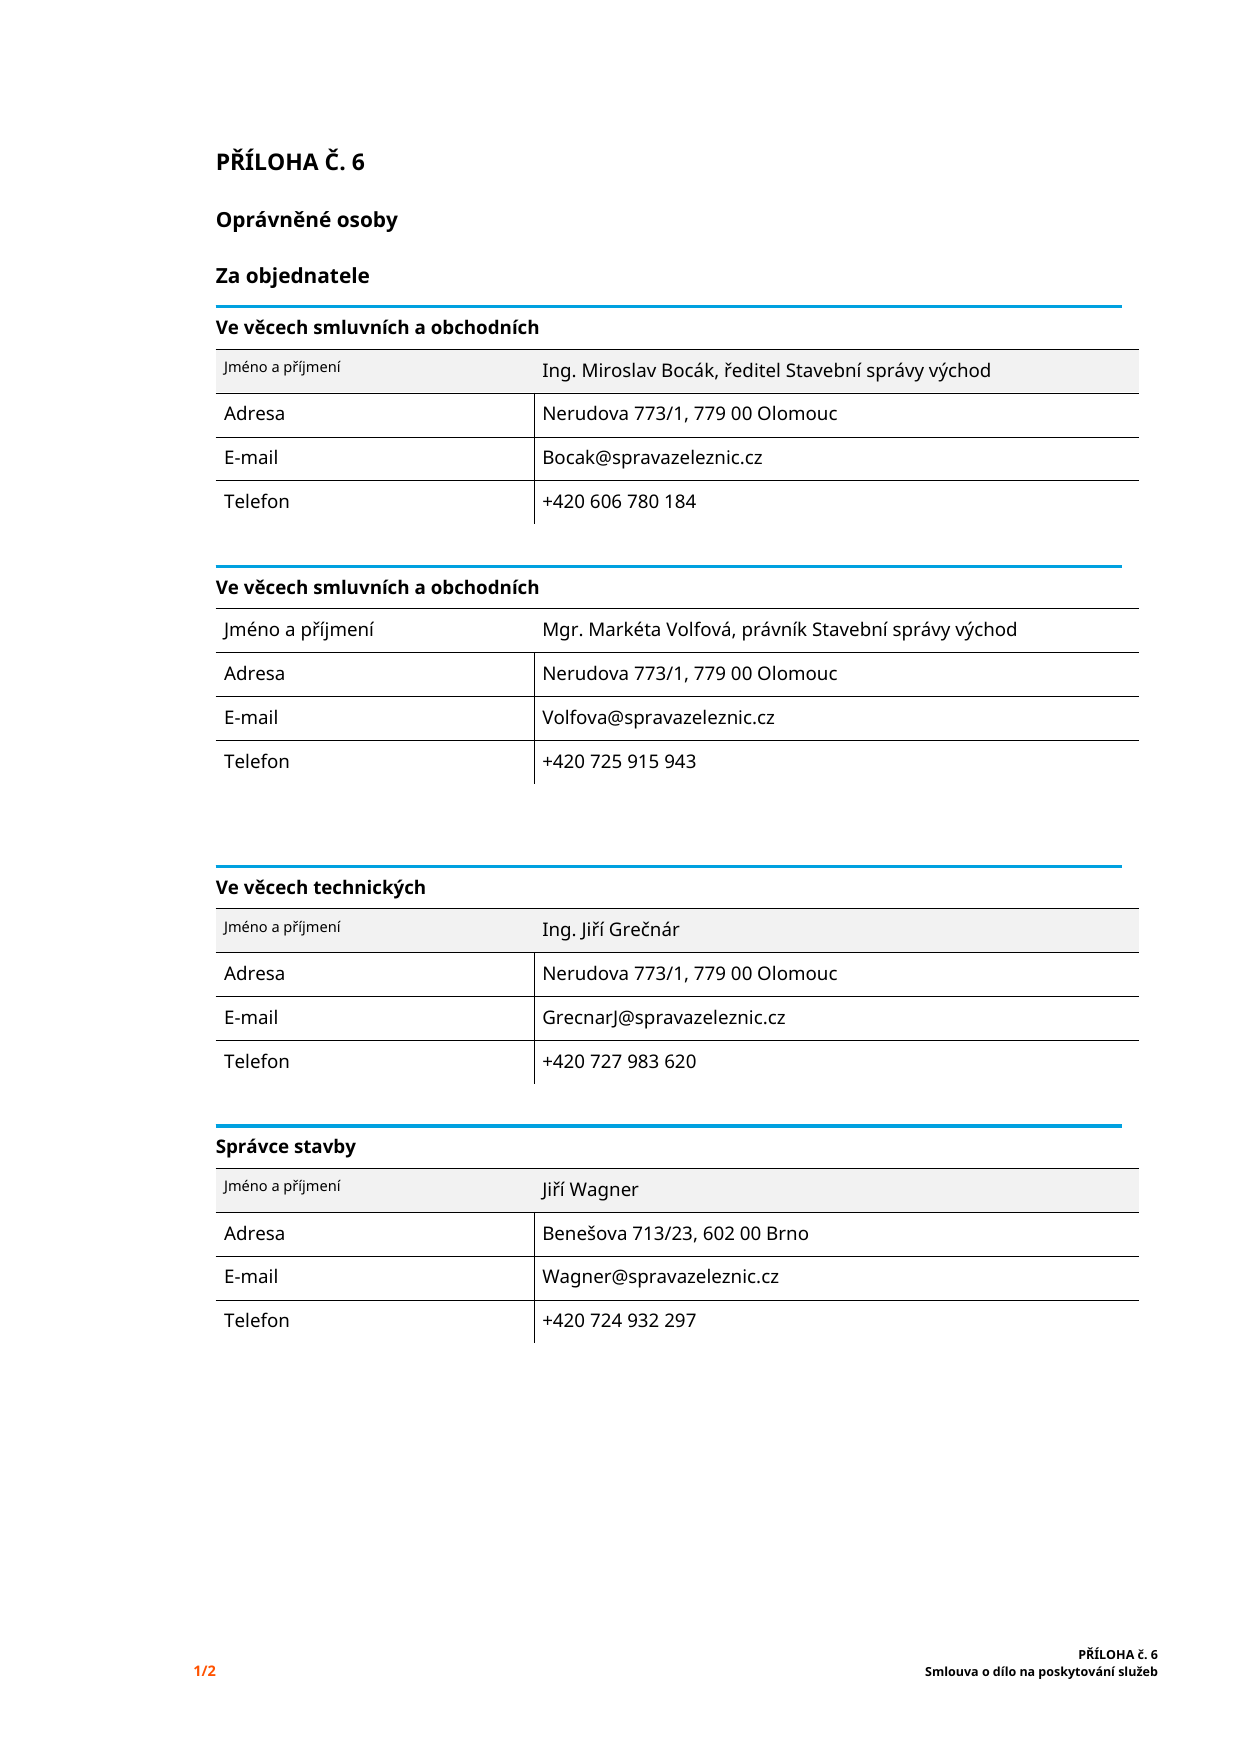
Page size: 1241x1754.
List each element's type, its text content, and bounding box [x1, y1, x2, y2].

table_cell E-mail [216, 697, 534, 740]
table_header Mgr. Markéta Volfová, právník Stavební správy východ [534, 609, 1139, 652]
table_header Jméno a příjmení [216, 1169, 534, 1212]
text Ve věcech smluvních a obchodních [216, 568, 1122, 599]
table_cell Telefon [216, 1301, 534, 1343]
table_header Jméno a příjmení [216, 609, 534, 652]
table_cell Nerudova 773/1, 779 00 Olomouc [535, 653, 1139, 696]
table_cell +420 727 983 620 [535, 1041, 1139, 1084]
table_header Ing. Miroslav Bocák, ředitel Stavební správy východ [534, 350, 1139, 392]
table_cell Adresa [216, 953, 534, 996]
table_cell Nerudova 773/1, 779 00 Olomouc [535, 394, 1139, 436]
table_header Ing. Jiří Grečnár [534, 909, 1139, 952]
table_cell Telefon [216, 741, 534, 784]
table_cell Telefon [216, 1041, 534, 1084]
table_cell E-mail [216, 997, 534, 1040]
table_cell +420 606 780 184 [535, 481, 1139, 524]
table_header Jméno a příjmení [216, 350, 534, 392]
text Ve věcech technických [216, 868, 1122, 899]
table_cell Volfova@spravazeleznic.cz [535, 697, 1139, 740]
text Oprávněné osoby [216, 205, 1122, 233]
text Správce stavby [216, 1128, 1122, 1159]
table_cell Wagner@spravazeleznic.cz [535, 1257, 1139, 1299]
table_header Jméno a příjmení [216, 909, 534, 952]
table_cell E-mail [216, 1257, 534, 1299]
table_cell +420 724 932 297 [535, 1301, 1139, 1343]
table_cell Adresa [216, 1213, 534, 1256]
table_cell +420 725 915 943 [535, 741, 1139, 784]
table_cell Telefon [216, 481, 534, 524]
table_cell E-mail [216, 438, 534, 480]
text Za objednatele [216, 261, 1122, 290]
table_header Jiří Wagner [534, 1169, 1139, 1212]
table_cell Nerudova 773/1, 779 00 Olomouc [535, 953, 1139, 996]
table_cell Adresa [216, 653, 534, 696]
text Příloha č. 6 [216, 146, 1122, 177]
table_cell Benešova 713/23, 602 00 Brno [535, 1213, 1139, 1256]
table_cell GrecnarJ@spravazeleznic.cz [535, 997, 1139, 1040]
text Ve věcech smluvních a obchodních [216, 308, 1122, 340]
table_cell Adresa [216, 394, 534, 436]
table_cell Bocak@spravazeleznic.cz [535, 438, 1139, 480]
